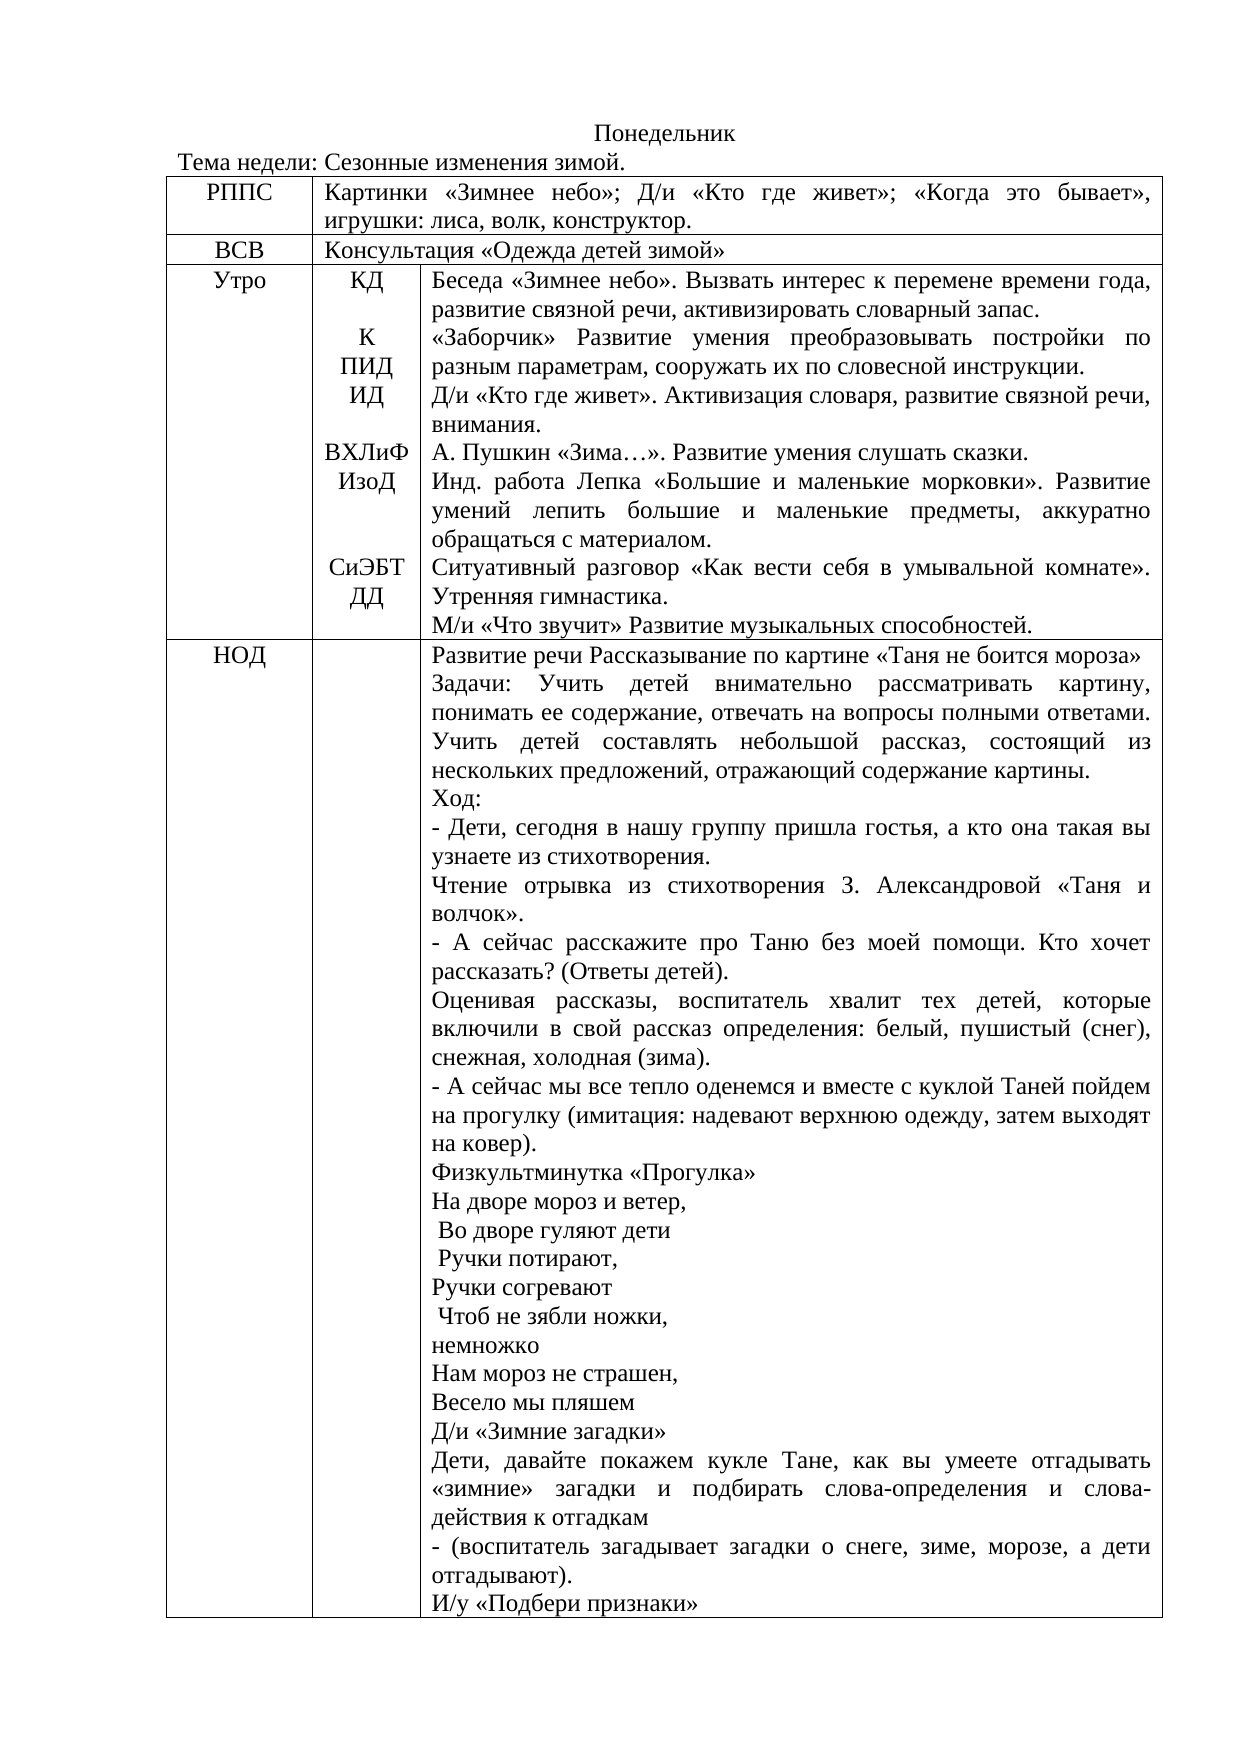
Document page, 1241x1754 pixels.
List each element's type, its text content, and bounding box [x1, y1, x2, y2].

table_cell Беседа «Зимнее небо». Вызвать интерес к перемене времени года, развитие связной речи, активизировать словарный запас. «Заборчик» Развитие умения преобразовывать постройки по разным параметрам, сооружать их по словесной инструкции. Д/и «Кто где живет». Активизация словаря, развитие связной речи, внимания. А. Пушкин «Зима…». Развитие умения слушать сказки. Инд. работа Лепка «Большие и маленькие морковки». Развитие умений лепить большие и маленькие предметы, аккуратно обращаться с материалом. Ситуативный разговор «Как вести себя в умывальной комнате». Утренняя гимнастика. М/и «Что звучит» Развитие музыкальных способностей. [421, 265, 1162, 639]
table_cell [421, 640, 1162, 1617]
table_cell Утро [167, 265, 312, 639]
table_cell ВСВ [167, 235, 312, 264]
table_cell Консультация «Одежда детей зимой» [313, 235, 1162, 264]
table_cell [313, 640, 420, 1617]
text Понедельник [177, 118, 1152, 147]
table_cell КД К ПИД ИД ВХЛиФ ИзоД СиЭБТ ДД [313, 265, 420, 639]
table_cell НОД [167, 640, 312, 1617]
table_header РППС [167, 177, 312, 234]
table_header Картинки «Зимнее небо»; Д/и «Кто где живет»; «Когда это бывает», игрушки: лиса, волк, конструктор. [313, 177, 1162, 234]
text Тема недели: Сезонные изменения зимой. [177, 147, 1152, 176]
